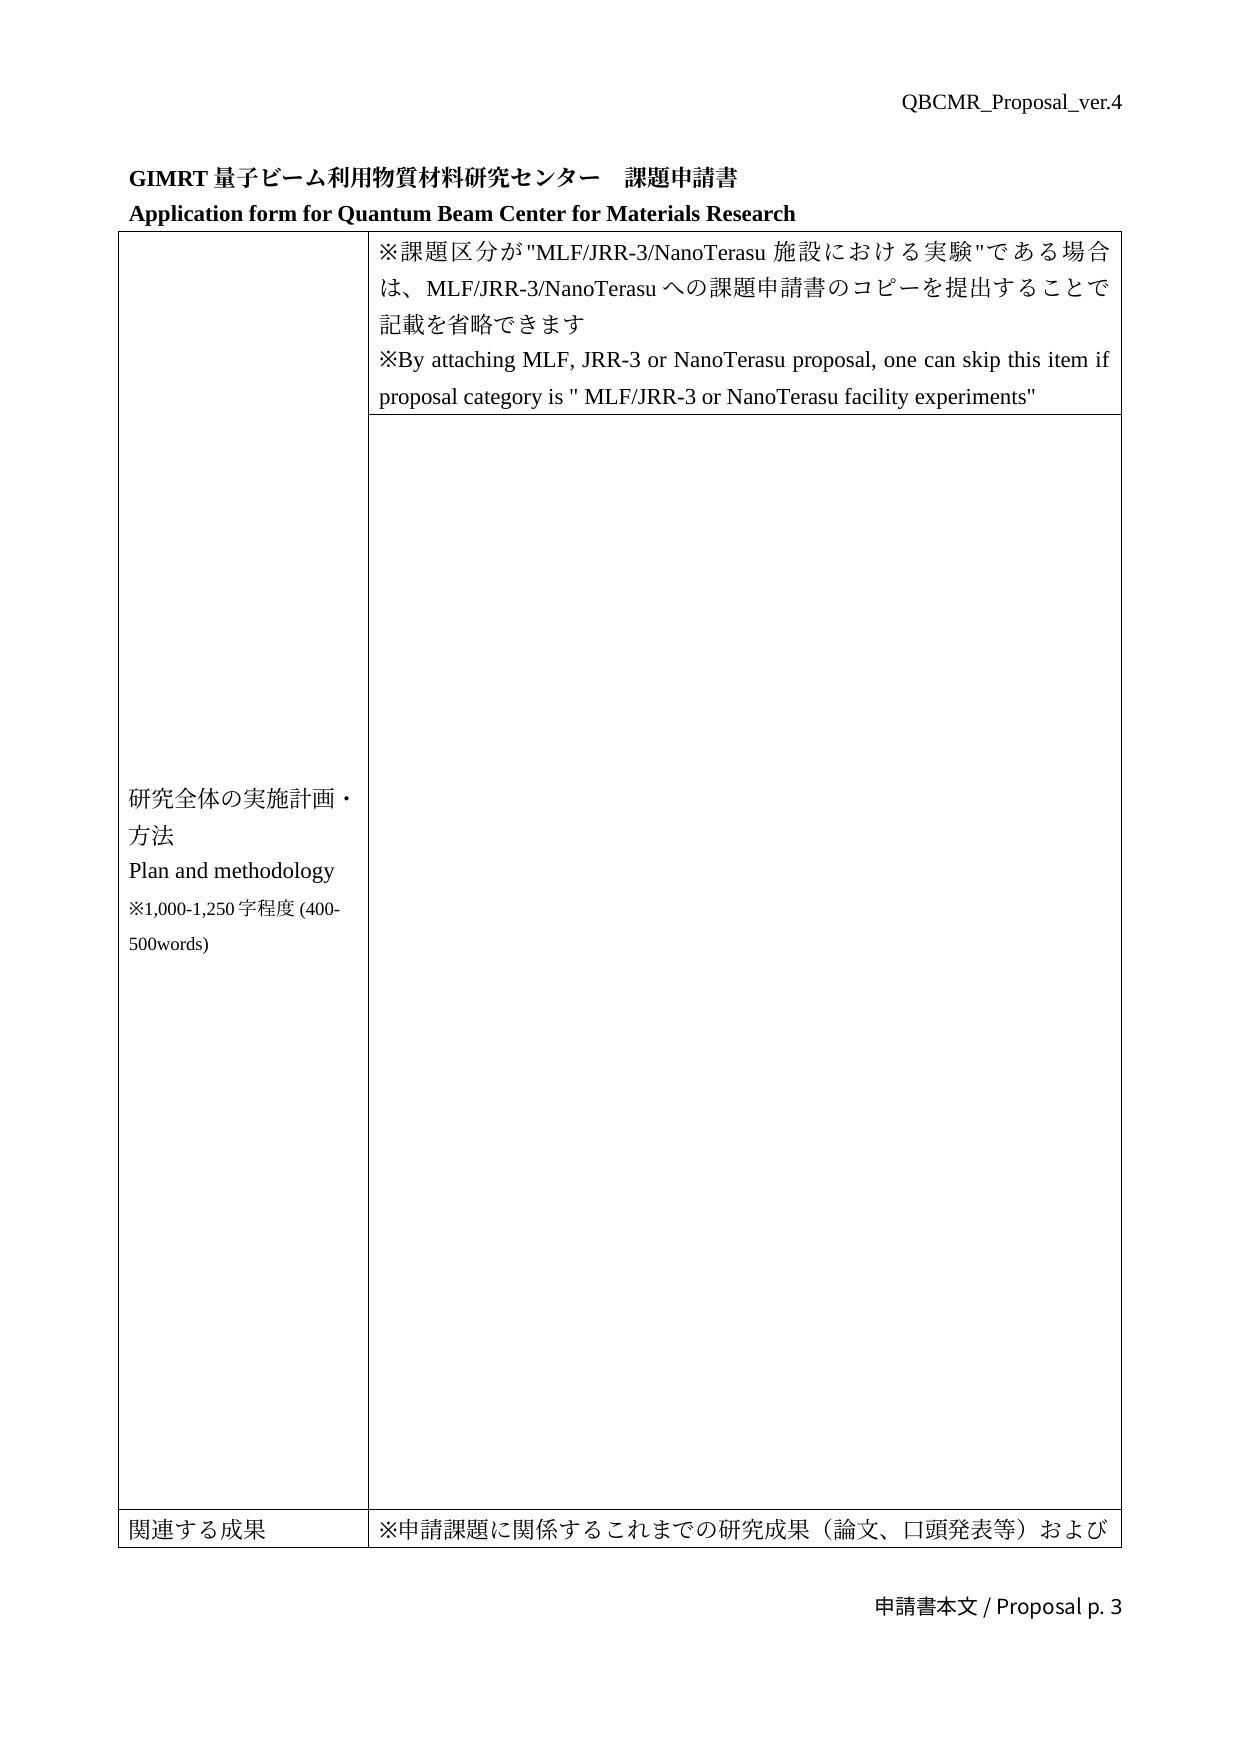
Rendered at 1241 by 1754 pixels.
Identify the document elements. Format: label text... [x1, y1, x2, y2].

table_cell 研究全体の実施計画・方法 Plan and methodology ※1,000-1,250字程度 (400-500words) [119, 232, 368, 1509]
table_cell [369, 415, 1121, 1509]
table_header GIMRT 量子ビーム利用物質材料研究センター 課題申請書 Application form for Quantum Beam Center for Materials Research [118, 158, 1121, 231]
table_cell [369, 1510, 1121, 1547]
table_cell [119, 1510, 368, 1547]
table_cell ※課題区分が"MLF/JRR-3/NanoTerasu施設における実験"である場合は、MLF/JRR-3/NanoTerasuへの課題申請書のコピーを提出することで記載を省略できます ※By attaching MLF, JRR-3 or NanoTerasu proposal, one can skip this item if proposal category is " MLF/JRR-3 or NanoTerasu facility experiments" [369, 232, 1121, 414]
